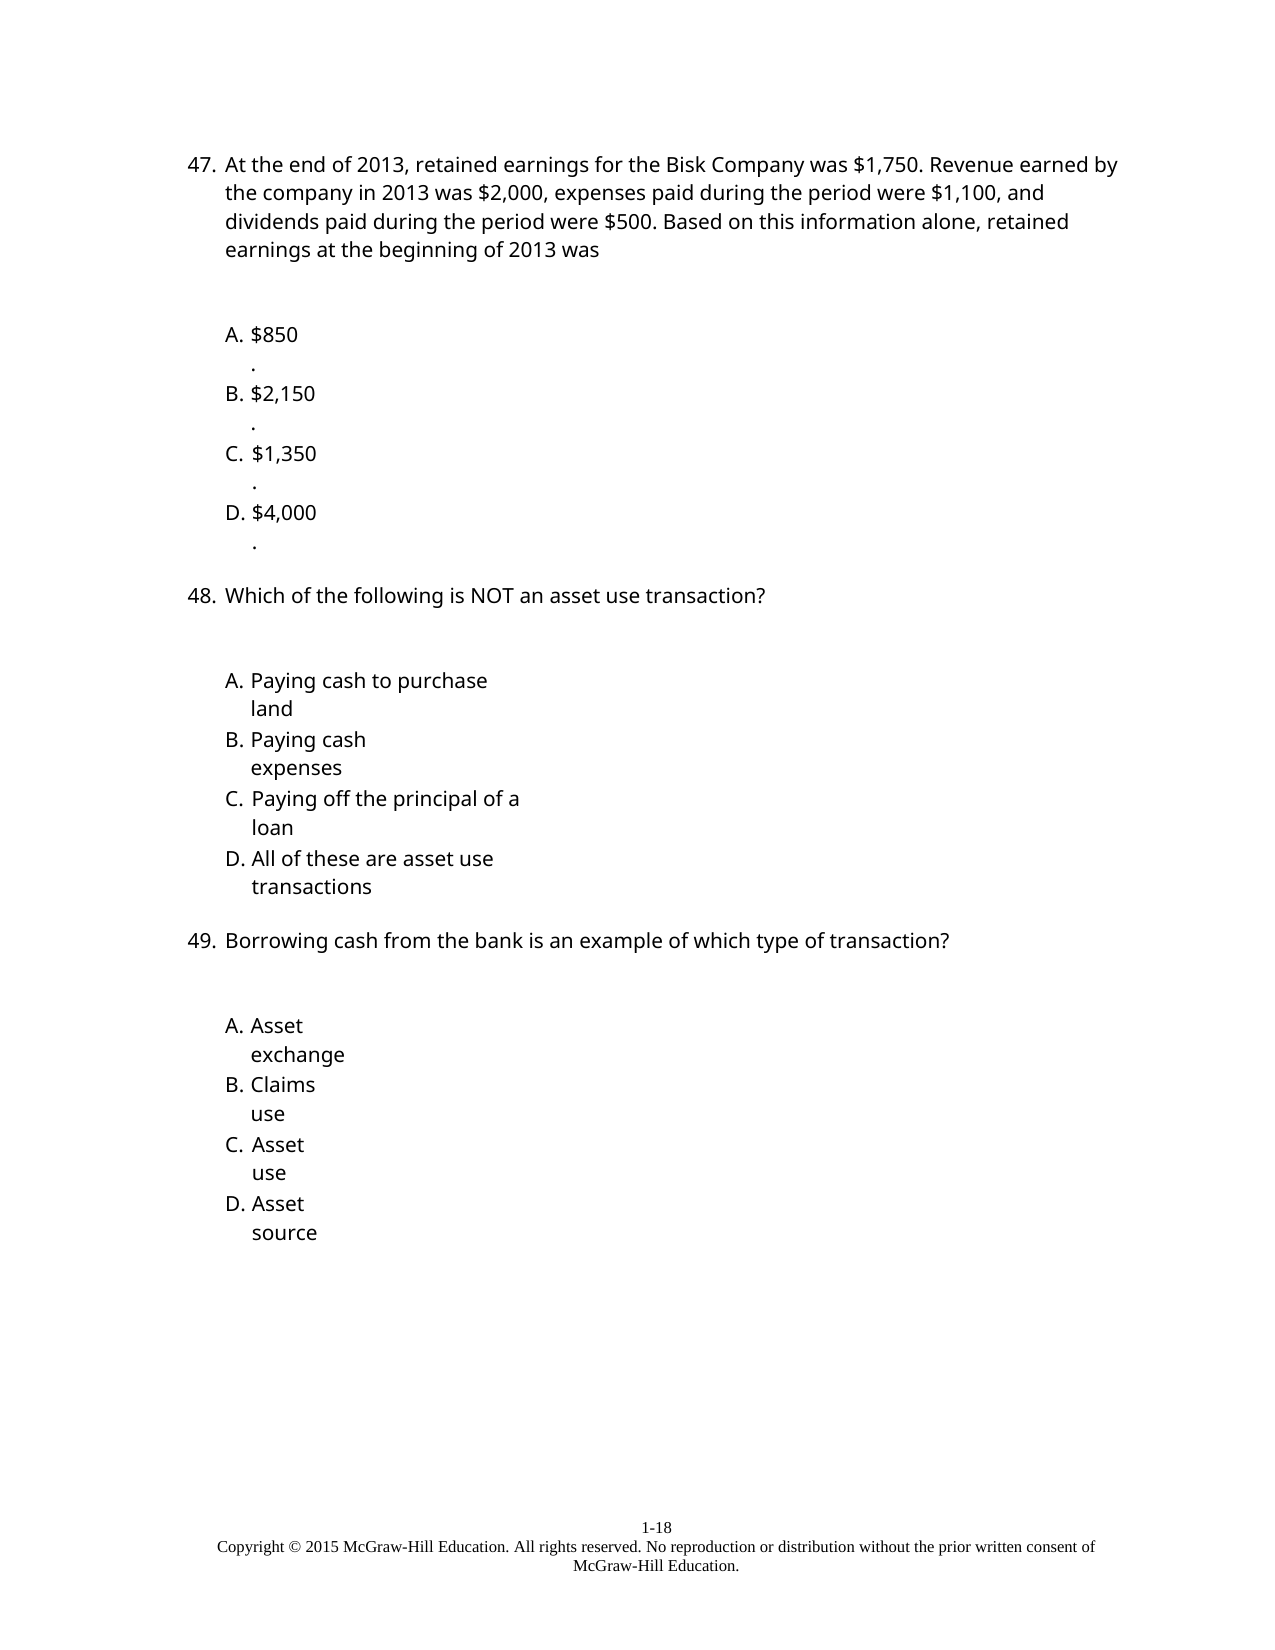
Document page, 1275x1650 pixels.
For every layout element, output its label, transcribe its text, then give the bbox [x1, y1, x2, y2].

table_header 47. [188, 150, 225, 555]
table_header 49. [188, 926, 225, 1246]
table_header 48. [188, 581, 225, 901]
table_header Which of the following is NOT an asset use transaction? [225, 581, 1125, 901]
table_header Borrowing cash from the bank is an example of which type of transaction? [225, 926, 1125, 1246]
table_header At the end of 2013, retained earnings for the Bisk Company was $1,750. Revenue earned by the company in 2013 was $2,000, expenses paid during the period were $1,100, and dividends paid during the period were $500. Based on this information alone, retained earnings at the beginning of 2013 was [225, 150, 1125, 555]
